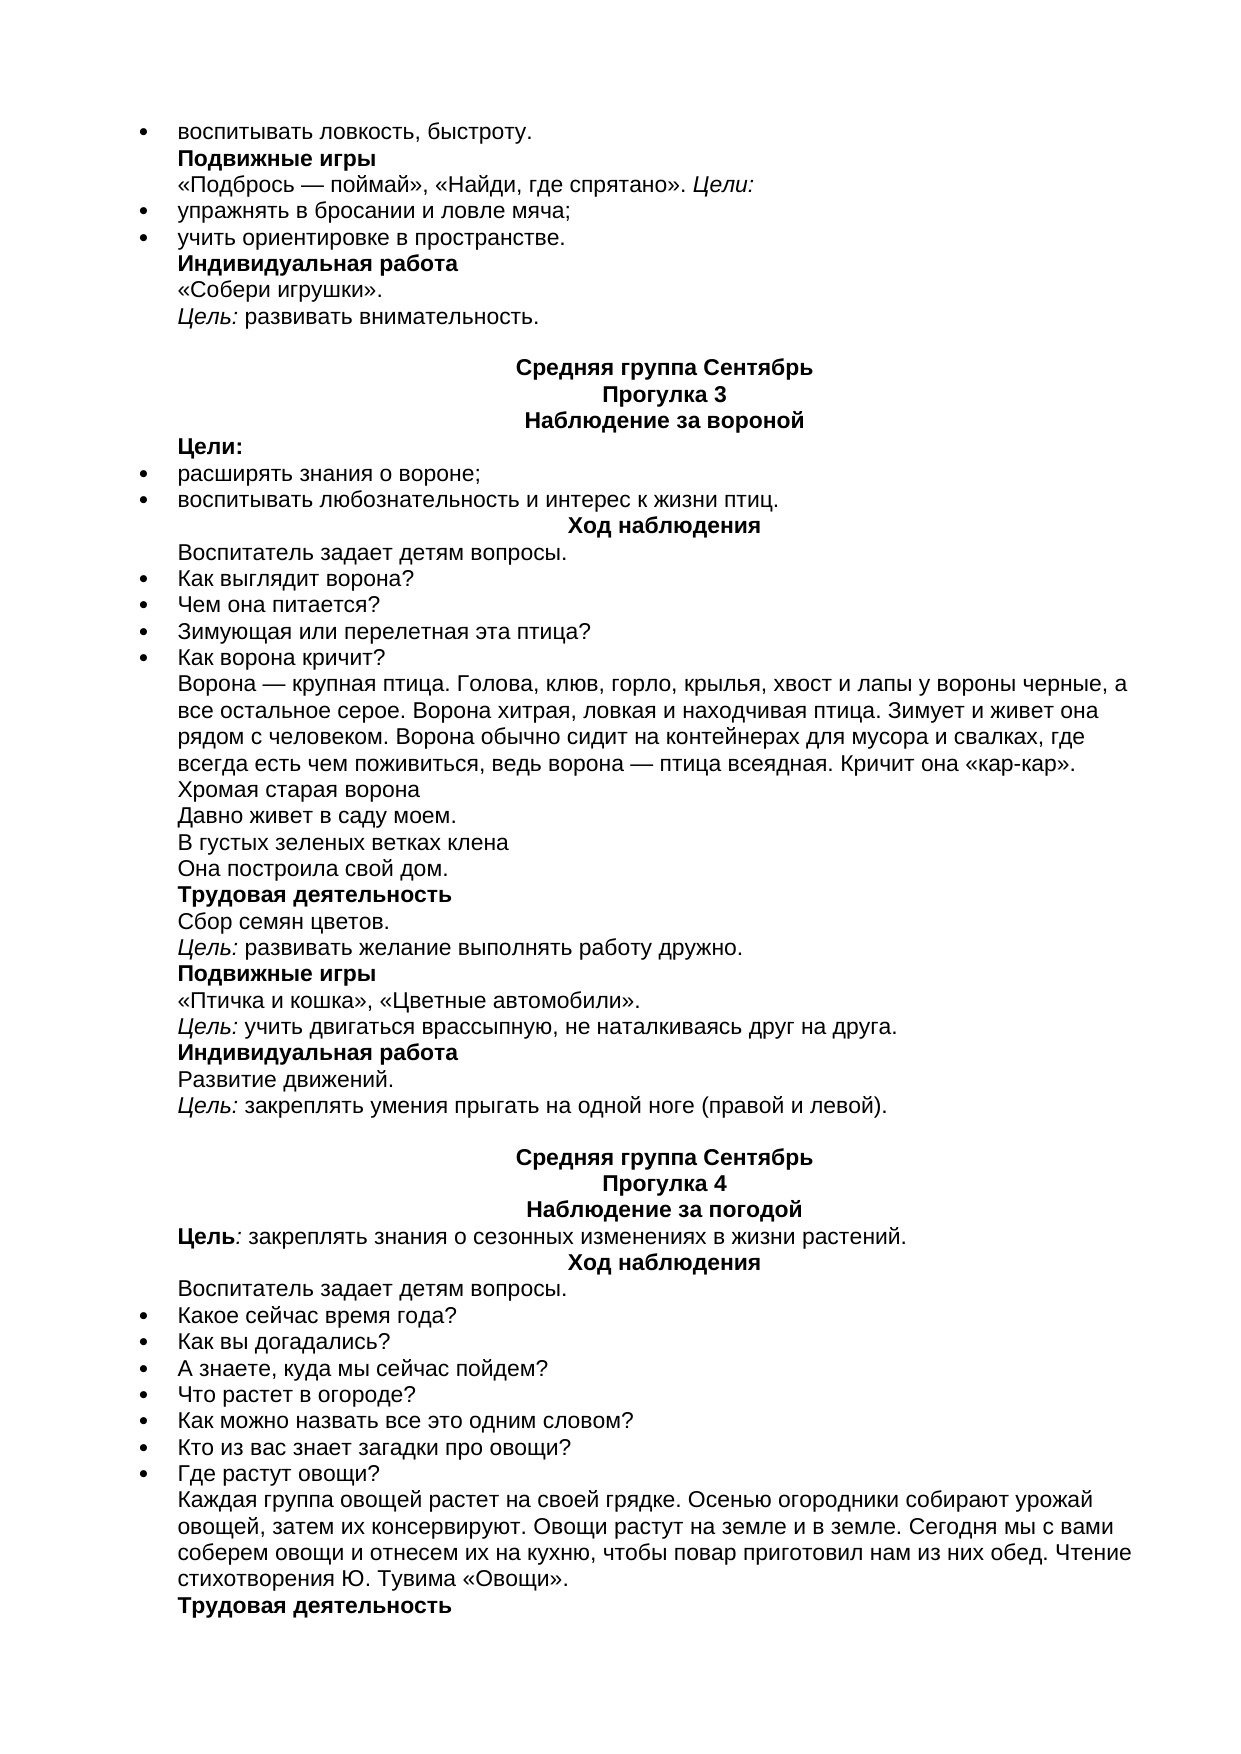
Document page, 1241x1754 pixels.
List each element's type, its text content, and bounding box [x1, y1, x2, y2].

text Цель: закреплять умения прыгать на одной ноге (правой и левой). [177, 1092, 1152, 1118]
text Подвижные игры [177, 144, 1152, 171]
text Воспитатель задает детям вопросы. [177, 1275, 1152, 1302]
text Воспитатель задает детям вопросы. [177, 539, 1152, 565]
text Наблюдение за погодой [177, 1196, 1152, 1223]
text Она построила свой дом. [177, 855, 1152, 881]
text Ворона — крупная птица. Голова, клюв, горло, крылья, хвост и лапы у вороны черные, а все остальное серое. Ворона хитрая, ловкая и находчивая птица. Зимует и живет она рядом с человеком. Ворона обычно сидит на контейнерах для мусора и свалках, где всегда есть чем поживиться, ведь ворона — птица всеядная. Кричит она «кар-кар». [177, 670, 1152, 776]
text Давно живет в саду моем. [177, 802, 1152, 828]
list Как выглядит ворона? [140, 565, 1152, 591]
text Трудовая деятельность [177, 1592, 1152, 1618]
text В густых зеленых ветках клена [177, 828, 1152, 855]
text Средняя группа Сентябрь [177, 354, 1152, 381]
list Зимующая или перелетная эта птица? [140, 618, 1152, 644]
text Каждая группа овощей растет на своей грядке. Осенью огородники собирают урожай овощей, затем их консервируют. Овощи растут на земле и в земле. Сегодня мы с вами соберем овощи и отнесем их на кухню, чтобы повар приготовил нам из них обед. Чтение стихотворения Ю. Тувима «Овощи». [177, 1486, 1152, 1592]
list Кто из вас знает загадки про овощи? [140, 1433, 1152, 1460]
text Ход наблюдения [177, 1249, 1152, 1275]
text Развитие движений. [177, 1066, 1152, 1092]
list Где растут овощи? [140, 1460, 1152, 1486]
text Подвижные игры [177, 960, 1152, 987]
text Индивидуальная работа [177, 250, 1152, 276]
list расширять знания о вороне; [140, 459, 1152, 486]
text Ход наблюдения [177, 512, 1152, 539]
list А знаете, куда мы сейчас пойдем? [140, 1354, 1152, 1381]
list Чем она питается? [140, 591, 1152, 618]
list упражнять в бросании и ловле мяча; [140, 197, 1152, 223]
text Прогулка 4 [177, 1170, 1152, 1196]
text Сбор семян цветов. [177, 908, 1152, 934]
text Трудовая деятельность [177, 881, 1152, 908]
text Цель: развивать желание выполнять работу дружно. [177, 934, 1152, 960]
text Наблюдение за вороной [177, 407, 1152, 433]
text Цели: [177, 433, 1152, 459]
text Средняя группа Сентябрь [177, 1144, 1152, 1170]
list воспитывать ловкость, быстроту. [140, 118, 1152, 144]
list учить ориентировке в пространстве. [140, 223, 1152, 250]
text «Подбрось — поймай», «Найди, где спрятано». Цели: [177, 171, 1152, 197]
text «Собери игрушки». [177, 276, 1152, 303]
text Прогулка 3 [177, 381, 1152, 407]
list воспитывать любознательность и интерес к жизни птиц. [140, 486, 1152, 512]
list Как можно назвать все это одним словом? [140, 1407, 1152, 1433]
text «Птичка и кошка», «Цветные автомобили». [177, 987, 1152, 1013]
text Индивидуальная работа [177, 1039, 1152, 1066]
text Хромая старая ворона [177, 776, 1152, 802]
list Какое сейчас время года? [140, 1302, 1152, 1328]
list Что растет в огороде? [140, 1381, 1152, 1407]
list Как вы догадались? [140, 1328, 1152, 1354]
text Цель: развивать внимательность. [177, 303, 1152, 329]
text Цель: закреплять знания о сезонных изменениях в жизни растений. [177, 1223, 1152, 1249]
text Цель: учить двигаться врассыпную, не наталкиваясь друг на друга. [177, 1013, 1152, 1039]
list Как ворона кричит? [140, 644, 1152, 670]
